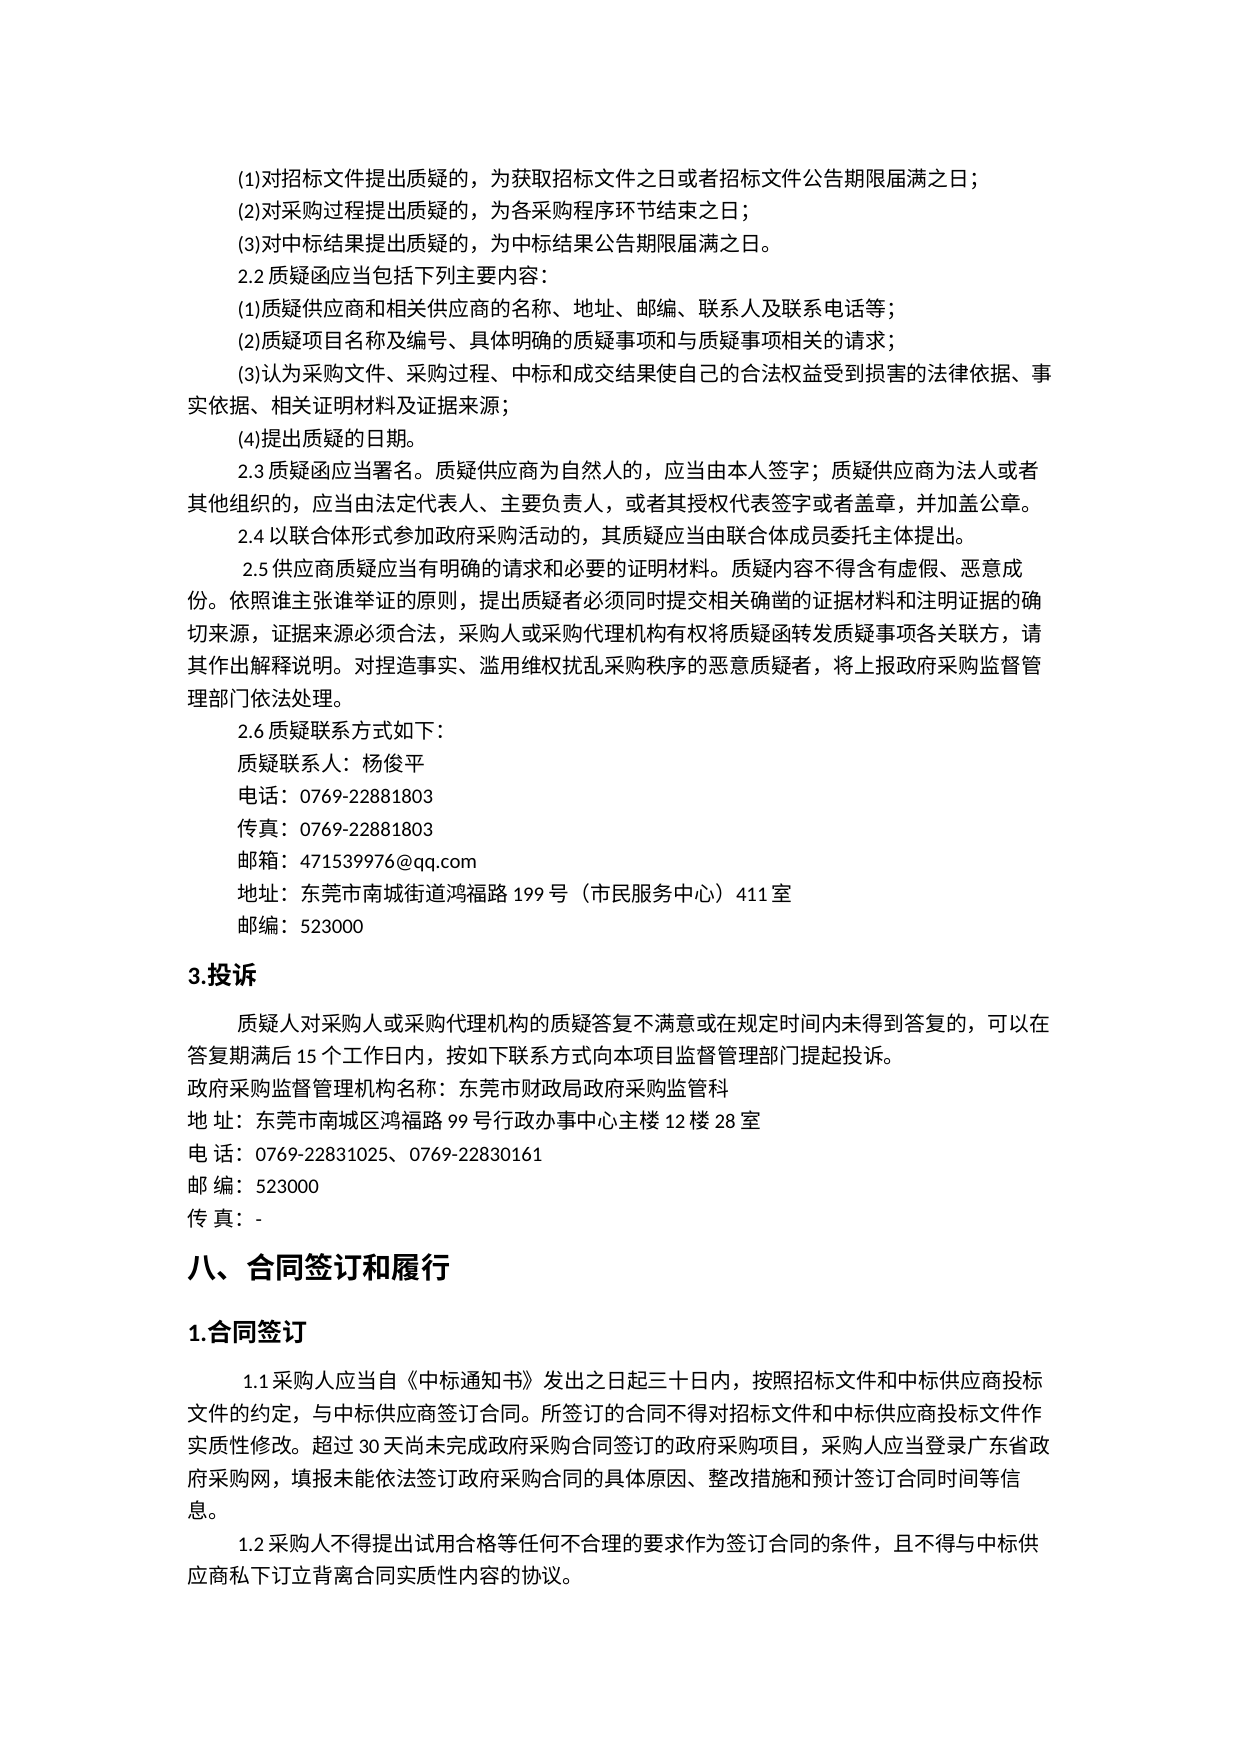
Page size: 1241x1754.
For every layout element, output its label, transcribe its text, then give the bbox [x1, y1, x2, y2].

text 1.合同签订 [187, 1299, 1053, 1364]
text 邮 编：523000 [187, 1169, 1053, 1202]
text 电 话：0769-22831025、0769-22830161 [187, 1137, 1053, 1169]
text 地 址：东莞市南城区鸿福路99号行政办事中心主楼12楼28室 [187, 1104, 1053, 1137]
text 2.5供应商质疑应当有明确的请求和必要的证明材料。质疑内容不得含有虚假、恶意成份。依照谁主张谁举证的原则，提出质疑者必须同时提交相关确凿的证据材料和注明证据的确切来源，证据来源必须合法，采购人或采购代理机构有权将质疑函转发质疑事项各关联方，请其作出解释说明。对捏造事实、滥用维权扰乱采购秩序的恶意质疑者，将上报政府采购监督管理部门依法处理。 [187, 552, 1053, 714]
text (3)对中标结果提出质疑的，为中标结果公告期限届满之日。 [187, 227, 1053, 259]
text (4)提出质疑的日期。 [187, 422, 1053, 454]
text (1)质疑供应商和相关供应商的名称、地址、邮编、联系人及联系电话等； [187, 292, 1053, 324]
text 传真：0769-22881803 [187, 812, 1053, 844]
text (3)认为采购文件、采购过程、中标和成交结果使自己的合法权益受到损害的法律依据、事实依据、相关证明材料及证据来源； [187, 357, 1053, 422]
text 2.2质疑函应当包括下列主要内容： [187, 259, 1053, 292]
text 1.2采购人不得提出试用合格等任何不合理的要求作为签订合同的条件，且不得与中标供应商私下订立背离合同实质性内容的协议。 [187, 1527, 1053, 1592]
text 1.1采购人应当自《中标通知书》发出之日起三十日内，按照招标文件和中标供应商投标文件的约定，与中标供应商签订合同。所签订的合同不得对招标文件和中标供应商投标文件作实质性修改。超过30天尚未完成政府采购合同签订的政府采购项目，采购人应当登录广东省政府采购网，填报未能依法签订政府采购合同的具体原因、整改措施和预计签订合同时间等信息。 [187, 1364, 1053, 1527]
text 邮箱：471539976@qq.com [187, 844, 1053, 877]
text 地址：东莞市南城街道鸿福路199号（市民服务中心）411室 [187, 877, 1053, 909]
text (2)对采购过程提出质疑的，为各采购程序环节结束之日； [187, 194, 1053, 227]
text 3.投诉 [187, 942, 1053, 1007]
text 质疑人对采购人或采购代理机构的质疑答复不满意或在规定时间内未得到答复的，可以在答复期满后15个工作日内，按如下联系方式向本项目监督管理部门提起投诉。 [187, 1007, 1053, 1072]
text (2)质疑项目名称及编号、具体明确的质疑事项和与质疑事项相关的请求； [187, 324, 1053, 357]
text 八、合同签订和履行 [187, 1234, 1053, 1299]
text 2.3 质疑函应当署名。质疑供应商为自然人的，应当由本人签字；质疑供应商为法人或者其他组织的，应当由法定代表人、主要负责人，或者其授权代表签字或者盖章，并加盖公章。 [187, 454, 1053, 519]
text 邮编：523000 [187, 909, 1053, 942]
text 2.4以联合体形式参加政府采购活动的，其质疑应当由联合体成员委托主体提出。 [187, 519, 1053, 552]
text 电话：0769-22881803 [187, 779, 1053, 812]
text 传 真：- [187, 1202, 1053, 1234]
text 2.6质疑联系方式如下： [187, 714, 1053, 747]
text (1)对招标文件提出质疑的，为获取招标文件之日或者招标文件公告期限届满之日； [187, 162, 1053, 194]
text 质疑联系人：杨俊平 [187, 747, 1053, 779]
text 政府采购监督管理机构名称：东莞市财政局政府采购监管科 [187, 1072, 1053, 1104]
